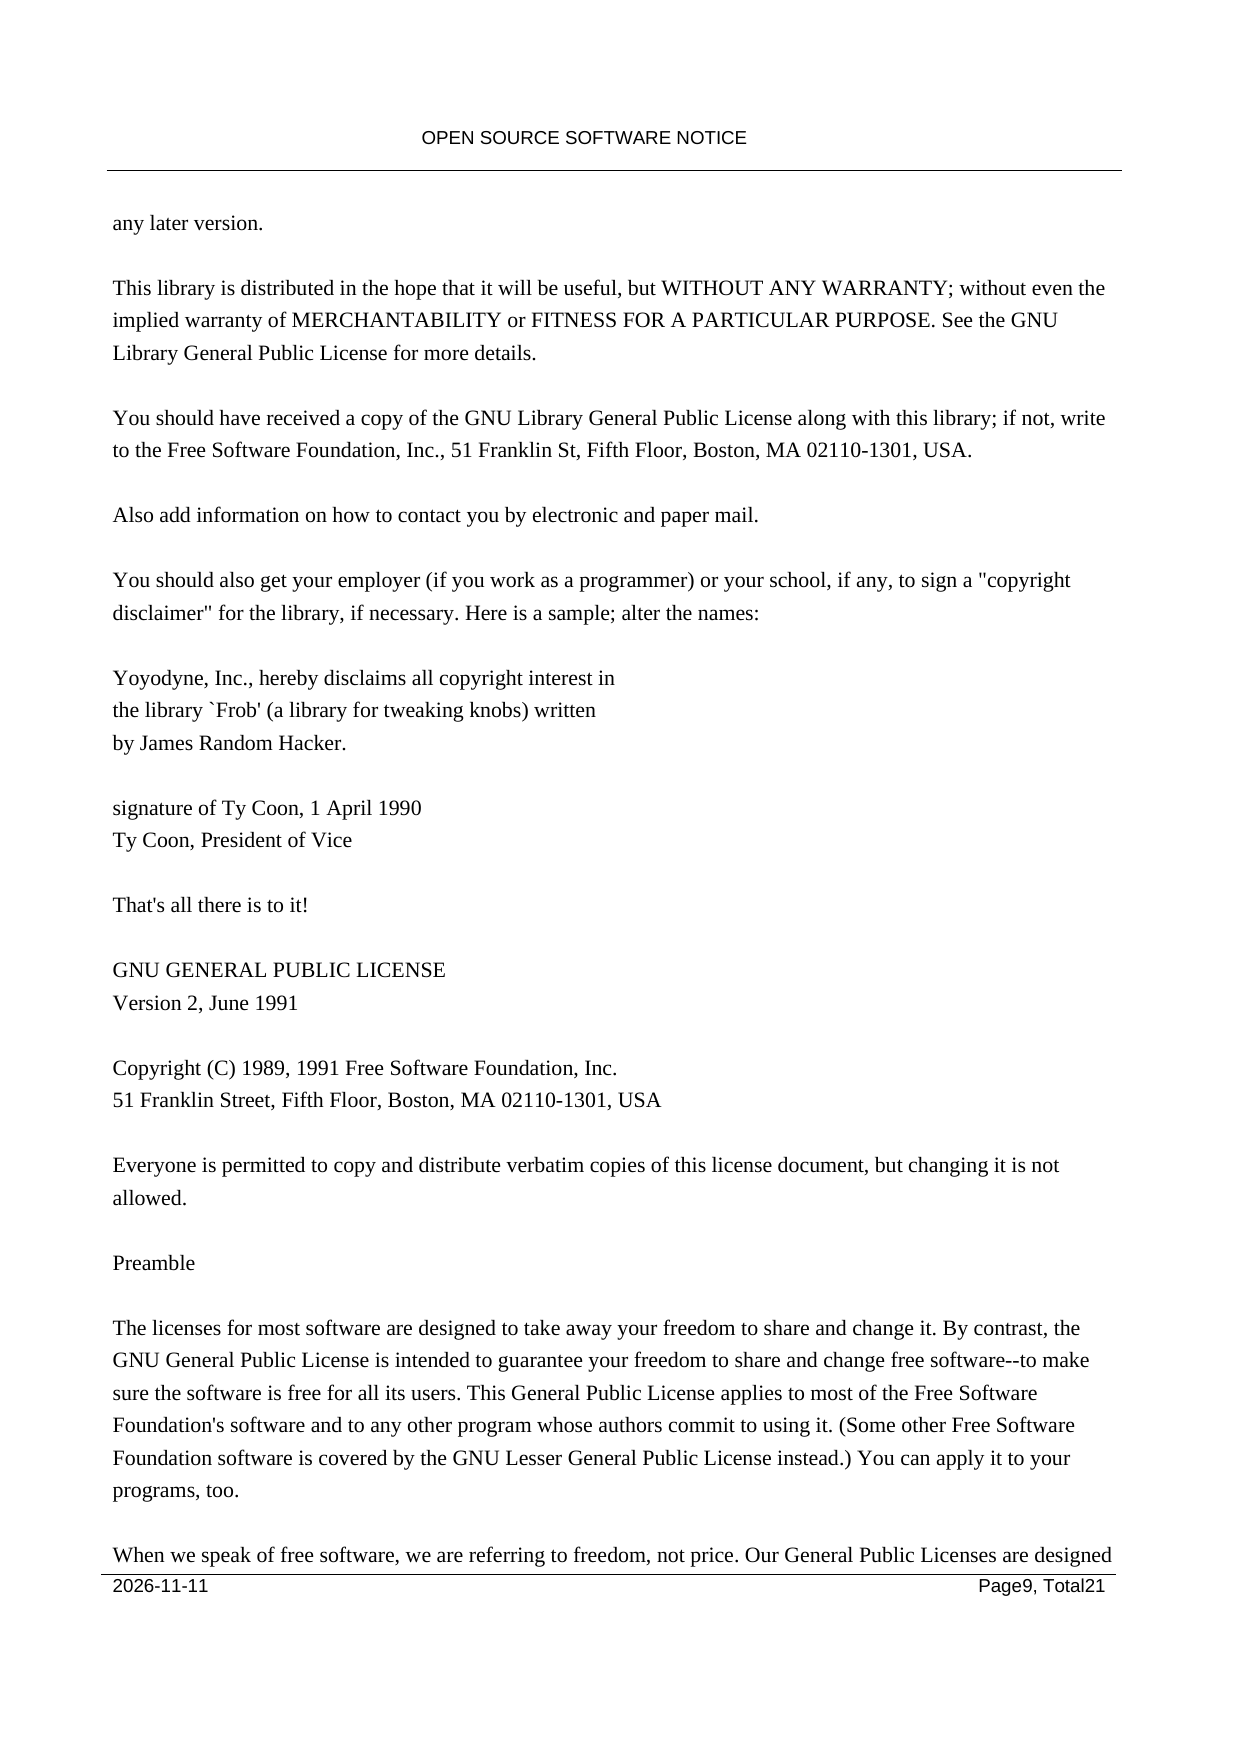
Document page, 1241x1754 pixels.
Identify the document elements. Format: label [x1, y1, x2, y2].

text [112, 206, 1128, 1571]
